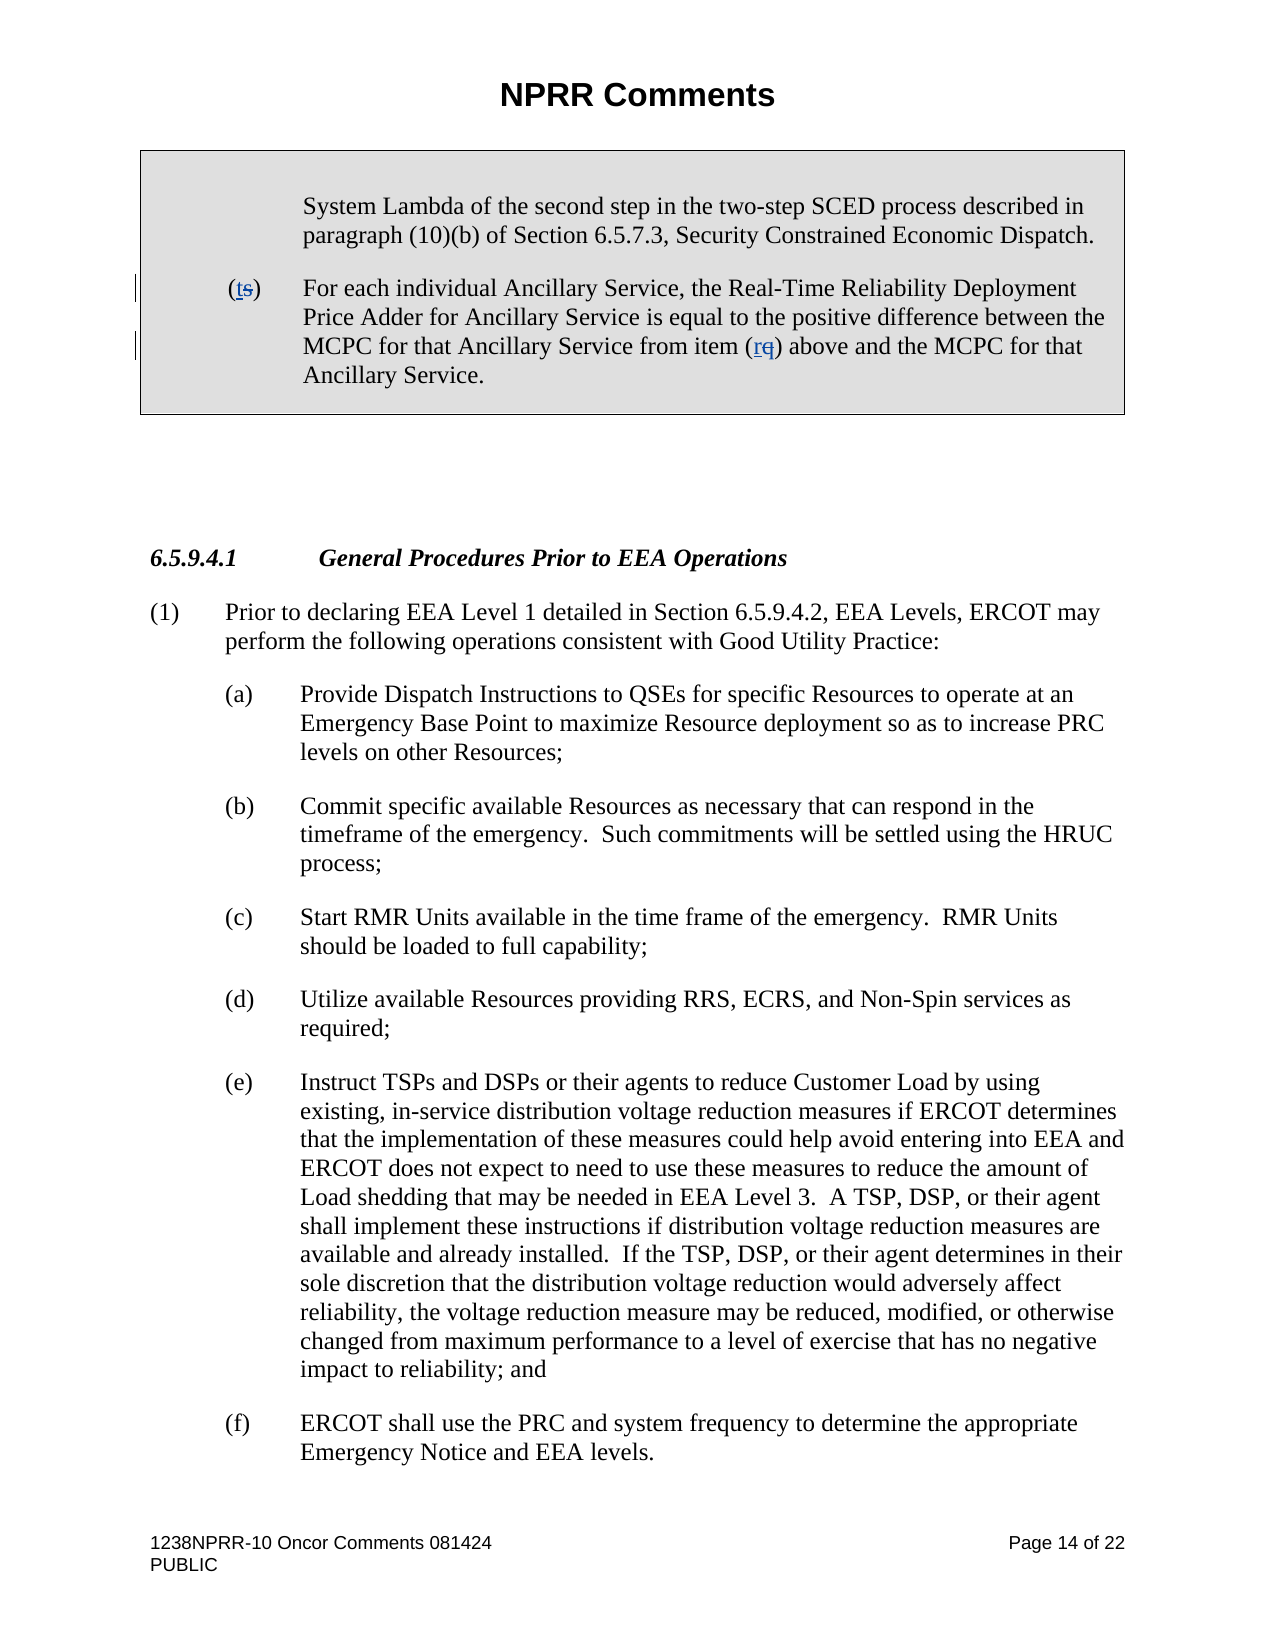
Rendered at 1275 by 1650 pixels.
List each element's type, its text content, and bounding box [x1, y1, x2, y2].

list (e) Instruct TSPs and DSPs or their agents to reduce Customer Load by using existing, in-service distribution voltage reduction measures if ERCOT determines that the implementation of these measures could help avoid entering into EEA and ERCOT does not expect to need to use these measures to reduce the amount of Load shedding that may be needed in EEA Level 3. A TSP, DSP, or their agent shall implement these instructions if distribution voltage reduction measures are available and already installed. If the TSP, DSP, or their agent determines in their sole discretion that the distribution voltage reduction would adversely affect reliability, the voltage reduction measure may be reduced, modified, or otherwise changed from maximum performance to a level of exercise that has no negative impact to reliability; and [225, 1067, 1125, 1383]
list (c) Start RMR Units available in the time frame of the emergency. RMR Units should be loaded to full capability; [225, 902, 1125, 959]
list (d) Utilize available Resources providing RRS, ECRS, and Non-Spin services as required; [225, 984, 1125, 1042]
text 6.5.9.4.1 General Procedures Prior to EEA Operations [150, 543, 1125, 572]
list (a) Provide Dispatch Instructions to QSEs for specific Resources to operate at an Emergency Base Point to maximize Resource deployment so as to increase PRC levels on other Resources; [225, 679, 1125, 766]
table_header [141, 151, 1124, 413]
text (1) Prior to declaring EEA Level 1 detailed in Section 6.5.9.4.2, EEA Levels, ERCOT may perform the following operations consistent with Good Utility Practice: [150, 597, 1125, 654]
list (f) ERCOT shall use the PRC and system frequency to determine the appropriate Emergency Notice and EEA levels. [225, 1408, 1125, 1466]
list (b) Commit specific available Resources as necessary that can respond in the timeframe of the emergency. Such commitments will be settled using the HRUC process; [225, 791, 1125, 877]
